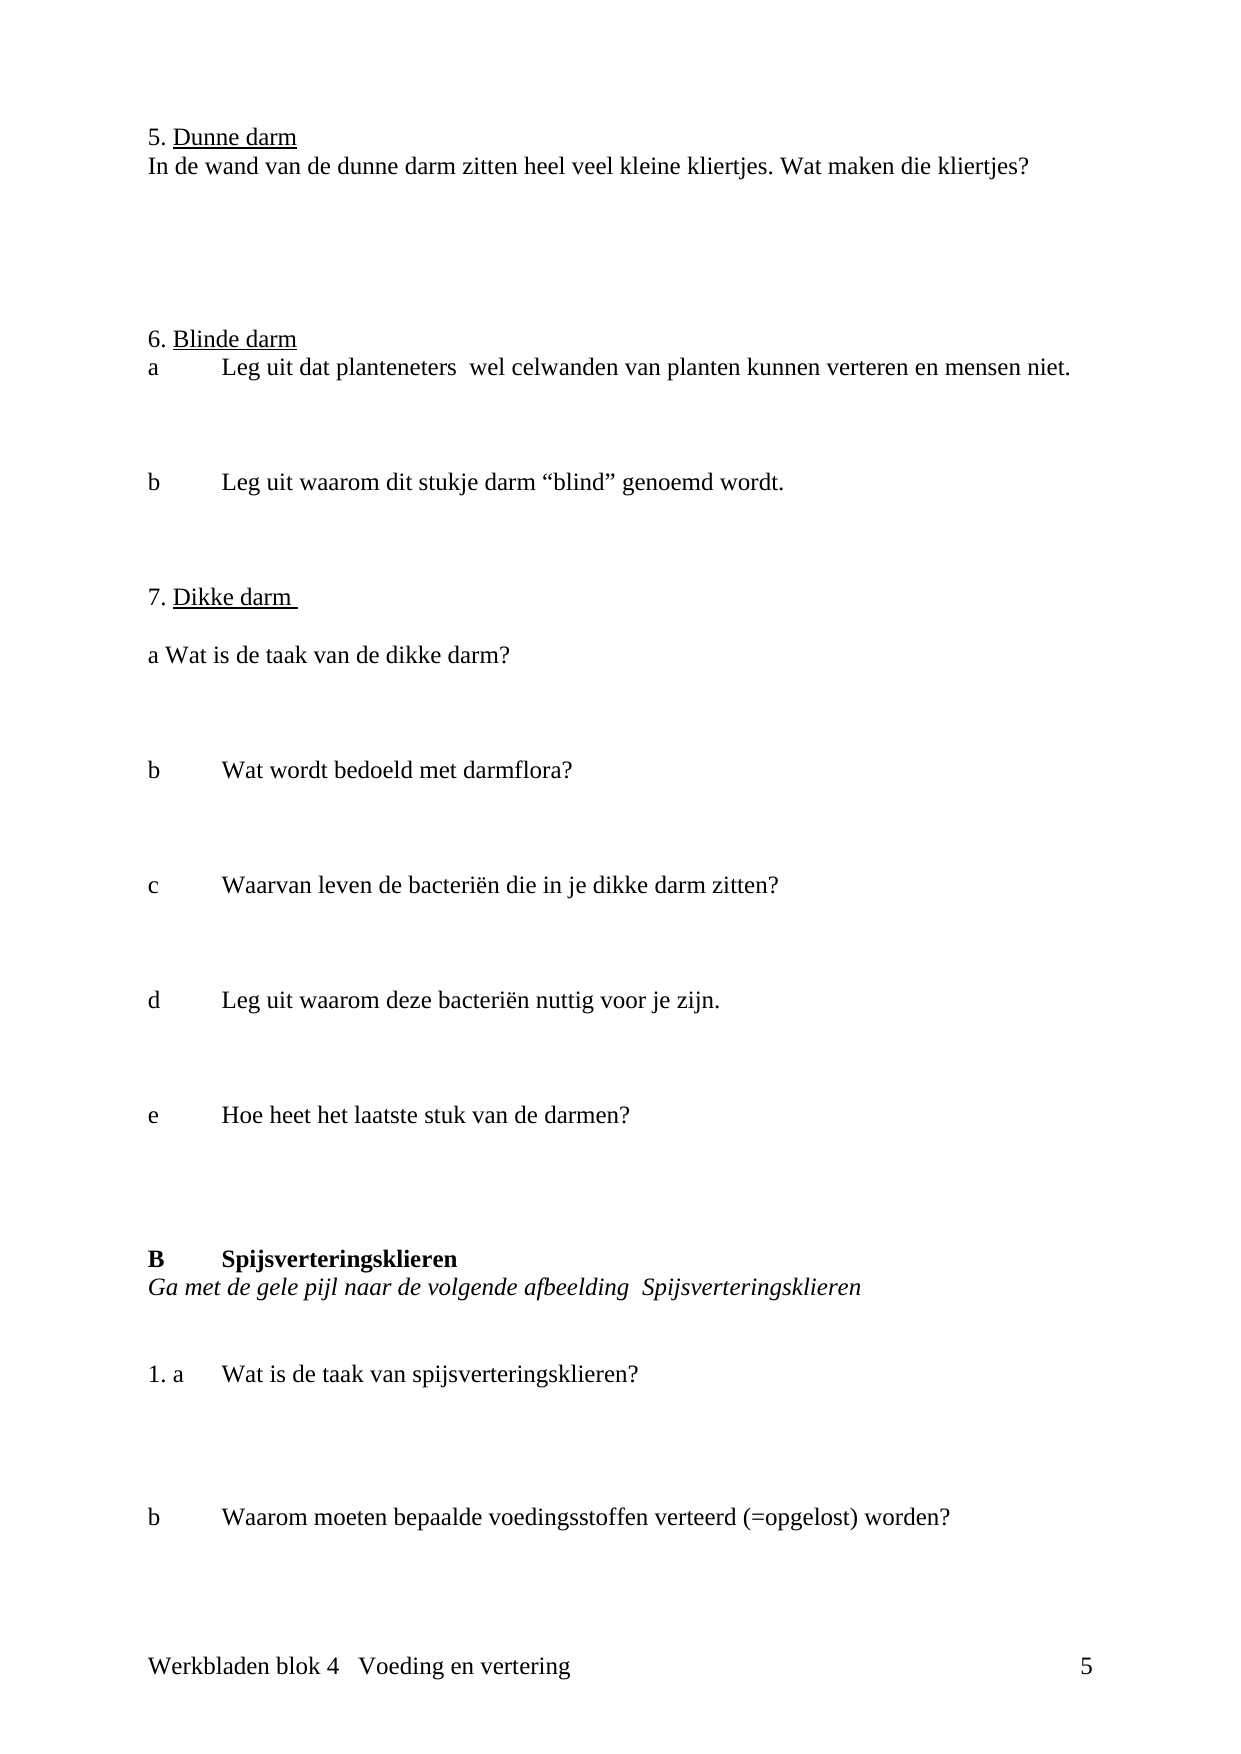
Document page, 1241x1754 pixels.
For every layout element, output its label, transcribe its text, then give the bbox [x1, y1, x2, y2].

text a Wat is de taak van de dikke darm? [148, 640, 1093, 669]
text 5. Dunne darm [148, 122, 1093, 151]
text b Wat wordt bedoeld met darmflora? [148, 755, 1093, 784]
text Ga met de gele pijl naar de volgende afbeelding  Spijsverteringsklieren [148, 1272, 1093, 1301]
text a Leg uit dat planteneters wel celwanden van planten kunnen verteren en mensen niet. [148, 352, 1093, 381]
text c Waarvan leven de bacteriën die in je dikke darm zitten? [148, 870, 1093, 899]
text 6. Blinde darm [148, 324, 1093, 352]
text b Waarom moeten bepaalde voedingsstoffen verteerd (=opgelost) worden? [148, 1502, 1093, 1531]
text 7. Dikke darm [148, 582, 1093, 611]
text b Leg uit waarom dit stukje darm “blind” genoemd wordt. [148, 467, 1093, 496]
text d Leg uit waarom deze bacteriën nuttig voor je zijn. [148, 985, 1093, 1014]
text B Spijsverteringsklieren [148, 1244, 1093, 1272]
text In de wand van de dunne darm zitten heel veel kleine kliertjes. Wat maken die kliertjes? [148, 151, 1093, 180]
text e Hoe heet het laatste stuk van de darmen? [148, 1100, 1093, 1129]
text 1. a Wat is de taak van spijsverteringsklieren? [148, 1359, 1093, 1387]
